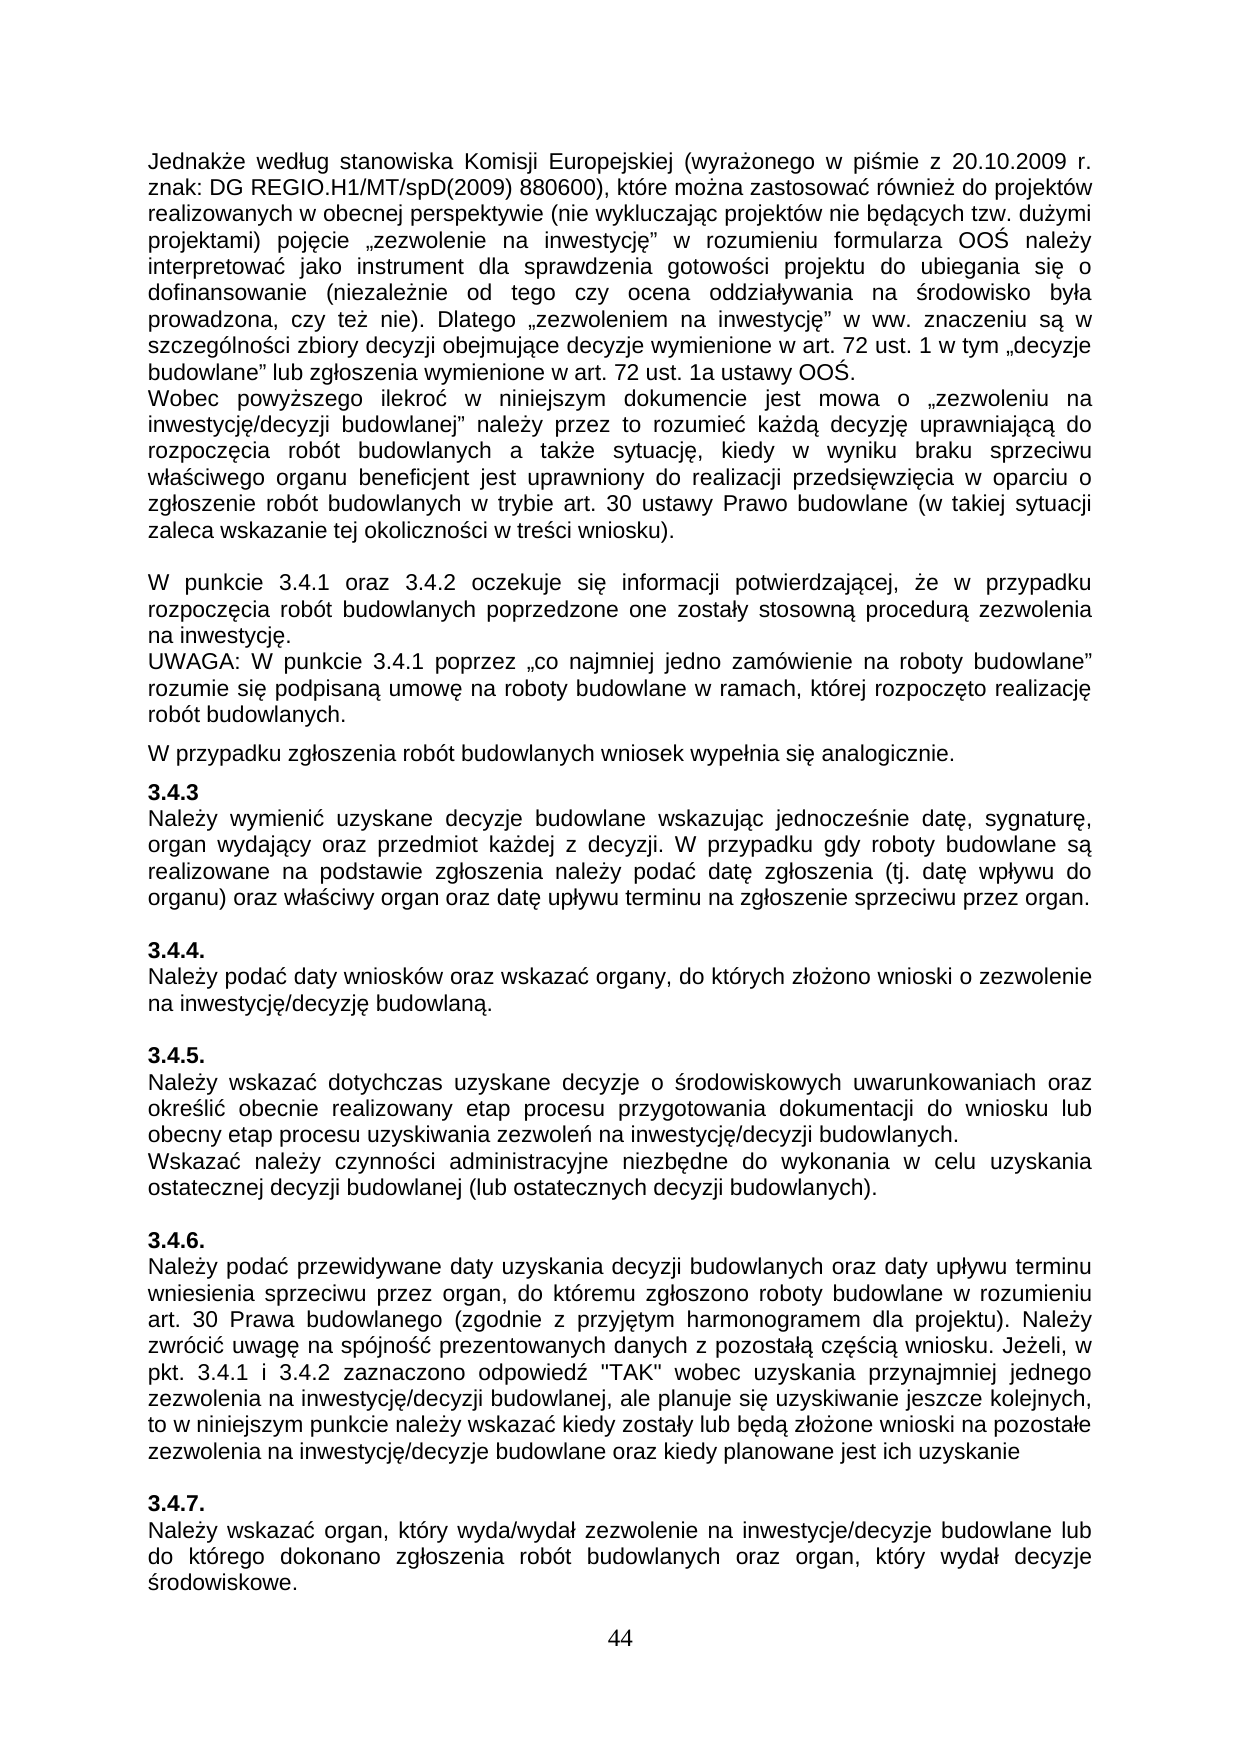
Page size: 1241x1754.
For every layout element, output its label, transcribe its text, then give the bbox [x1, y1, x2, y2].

text 3.4.5. [148, 1042, 1093, 1069]
text Jednakże według stanowiska Komisji Europejskiej (wyrażonego w piśmie z 20.10.2009 r. znak: DG REGIO.H1/MT/spD(2009) 880600), które można zastosować również do projektów realizowanych w obecnej perspektywie (nie wykluczając projektów nie będących tzw. dużymi projektami) pojęcie „zezwolenie na inwestycję” w rozumieniu formularza OOŚ należy interpretować jako instrument dla sprawdzenia gotowości projektu do ubiegania się o dofinansowanie (niezależnie od tego czy ocena oddziaływania na środowisko była prowadzona, czy też nie). Dlatego „zezwoleniem na inwestycję” w ww. znaczeniu są w szczególności zbiory decyzji obejmujące decyzje wymienione w art. 72 ust. 1 w tym „decyzje budowlane” lub zgłoszenia wymienione w art. 72 ust. 1a ustawy OOŚ. [148, 148, 1093, 385]
text W przypadku zgłoszenia robót budowlanych wniosek wypełnia się analogicznie. [148, 740, 1093, 766]
text Należy podać daty wniosków oraz wskazać organy, do których złożono wnioski o zezwolenie na inwestycję/decyzję budowlaną. [148, 963, 1093, 1016]
text Należy podać przewidywane daty uzyskania decyzji budowlanych oraz daty upływu terminu wniesienia sprzeciwu przez organ, do któremu zgłoszono roboty budowlane w rozumieniu art. 30 Prawa budowlanego (zgodnie z przyjętym harmonogramem dla projektu). Należy zwrócić uwagę na spójność prezentowanych danych z pozostałą częścią wniosku. Jeżeli, w pkt. 3.4.1 i 3.4.2 zaznaczono odpowiedź "TAK" wobec uzyskania przynajmniej jednego zezwolenia na inwestycję/decyzji budowlanej, ale planuje się uzyskiwanie jeszcze kolejnych, to w niniejszym punkcie należy wskazać kiedy zostały lub będą złożone wnioski na pozostałe zezwolenia na inwestycję/decyzje budowlane oraz kiedy planowane jest ich uzyskanie [148, 1253, 1093, 1464]
text W punkcie 3.4.1 oraz 3.4.2 oczekuje się informacji potwierdzającej, że w przypadku rozpoczęcia robót budowlanych poprzedzone one zostały stosowną procedurą zezwolenia na inwestycję. [148, 569, 1093, 648]
text UWAGA: W punkcie 3.4.1 poprzez „co najmniej jedno zamówienie na roboty budowlane” rozumie się podpisaną umowę na roboty budowlane w ramach, której rozpoczęto realizację robót budowlanych. [148, 648, 1093, 727]
text 3.4.4. [148, 937, 1093, 963]
text Wskazać należy czynności administracyjne niezbędne do wykonania w celu uzyskania ostatecznej decyzji budowlanej (lub ostatecznych decyzji budowlanych). [148, 1148, 1093, 1200]
text Należy wskazać organ, który wyda/wydał zezwolenie na inwestycje/decyzje budowlane lub do którego dokonano zgłoszenia robót budowlanych oraz organ, który wydał decyzje środowiskowe. [148, 1517, 1093, 1596]
text 3.4.6. [148, 1227, 1093, 1253]
text 3.4.3 [148, 779, 1093, 805]
text 3.4.7. [148, 1490, 1093, 1517]
text Należy wymienić uzyskane decyzje budowlane wskazując jednocześnie datę, sygnaturę, organ wydający oraz przedmiot każdej z decyzji. W przypadku gdy roboty budowlane są realizowane na podstawie zgłoszenia należy podać datę zgłoszenia (tj. datę wpływu do organu) oraz właściwy organ oraz datę upływu terminu na zgłoszenie sprzeciwu przez organ. [148, 805, 1093, 911]
text Należy wskazać dotychczas uzyskane decyzje o środowiskowych uwarunkowaniach oraz określić obecnie realizowany etap procesu przygotowania dokumentacji do wniosku lub obecny etap procesu uzyskiwania zezwoleń na inwestycję/decyzji budowlanych. [148, 1069, 1093, 1148]
text Wobec powyższego ilekroć w niniejszym dokumencie jest mowa o „zezwoleniu na inwestycję/decyzji budowlanej” należy przez to rozumieć każdą decyzję uprawniającą do rozpoczęcia robót budowlanych a także sytuację, kiedy w wyniku braku sprzeciwu właściwego organu beneficjent jest uprawniony do realizacji przedsięwzięcia w oparciu o zgłoszenie robót budowlanych w trybie art. 30 ustawy Prawo budowlane (w takiej sytuacji zaleca wskazanie tej okoliczności w treści wniosku). [148, 385, 1093, 543]
